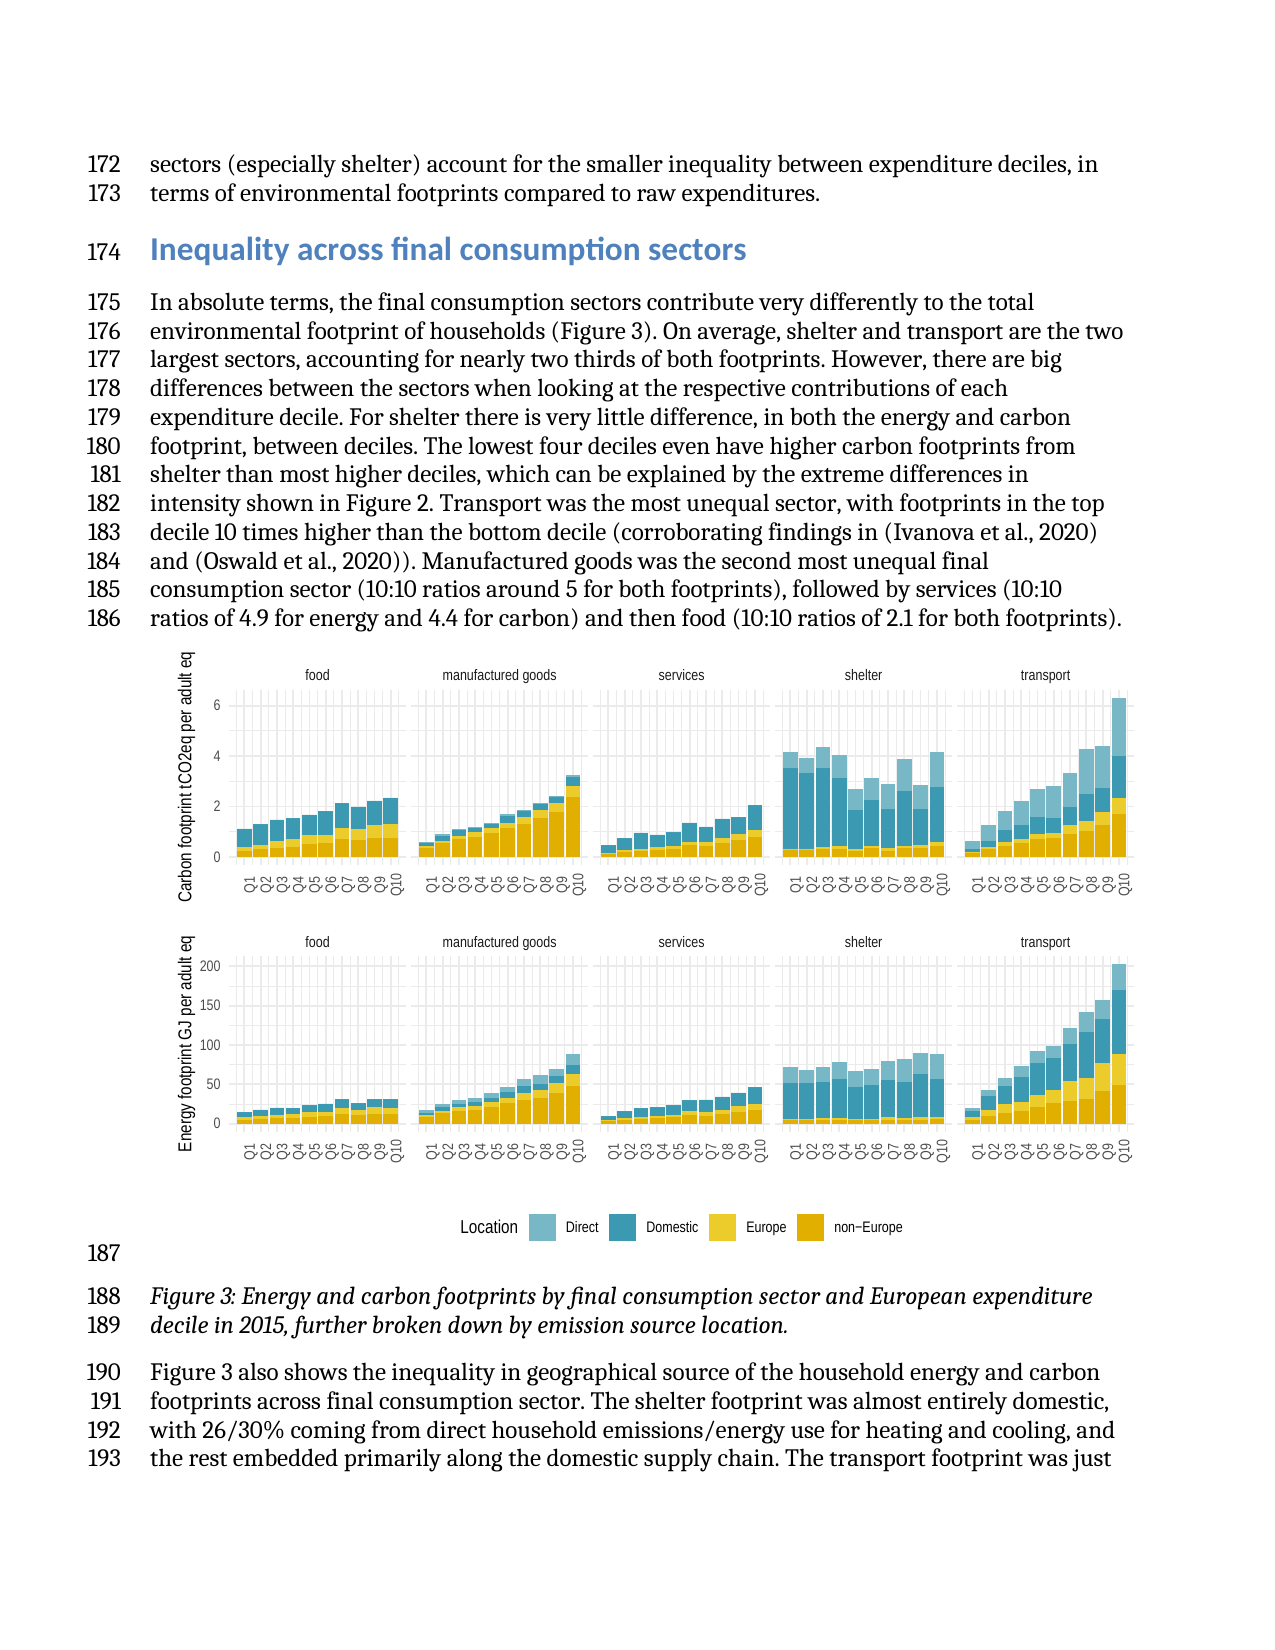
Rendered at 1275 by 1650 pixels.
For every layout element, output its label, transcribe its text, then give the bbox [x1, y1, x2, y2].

text In absolute terms, the final consumption sectors contribute very differently to the total environmental footprint of households (Figure 3). On average, shelter and transport are the two largest sectors, accounting for nearly two thirds of both footprints. However, there are big differences between the sectors when looking at the respective contributions of each expenditure decile. For shelter there is very little difference, in both the energy and carbon footprint, between deciles. The lowest four deciles even have higher carbon footprints from shelter than most higher deciles, which can be explained by the extreme differences in intensity shown in Figure 2. Transport was the most unequal sector, with footprints in the top decile 10 times higher than the bottom decile (corroborating findings in (Ivanova et al., 2020) and (Oswald et al., 2020)). Manufactured goods was the second most unequal final consumption sector (10:10 ratios around 5 for both footprints), followed by services (10:10 ratios of 4.9 for energy and 4.4 for carbon) and then food (10:10 ratios of 2.1 for both footprints). [150, 288, 1125, 633]
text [150, 1358, 1125, 1473]
subtitle Inequality across final consumption sectors [150, 228, 1125, 269]
text Figure 3: Energy and carbon footprints by final consumption sector and European expenditure decile in 2015, further broken down by emission source location. [150, 1282, 1125, 1339]
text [150, 150, 1125, 207]
